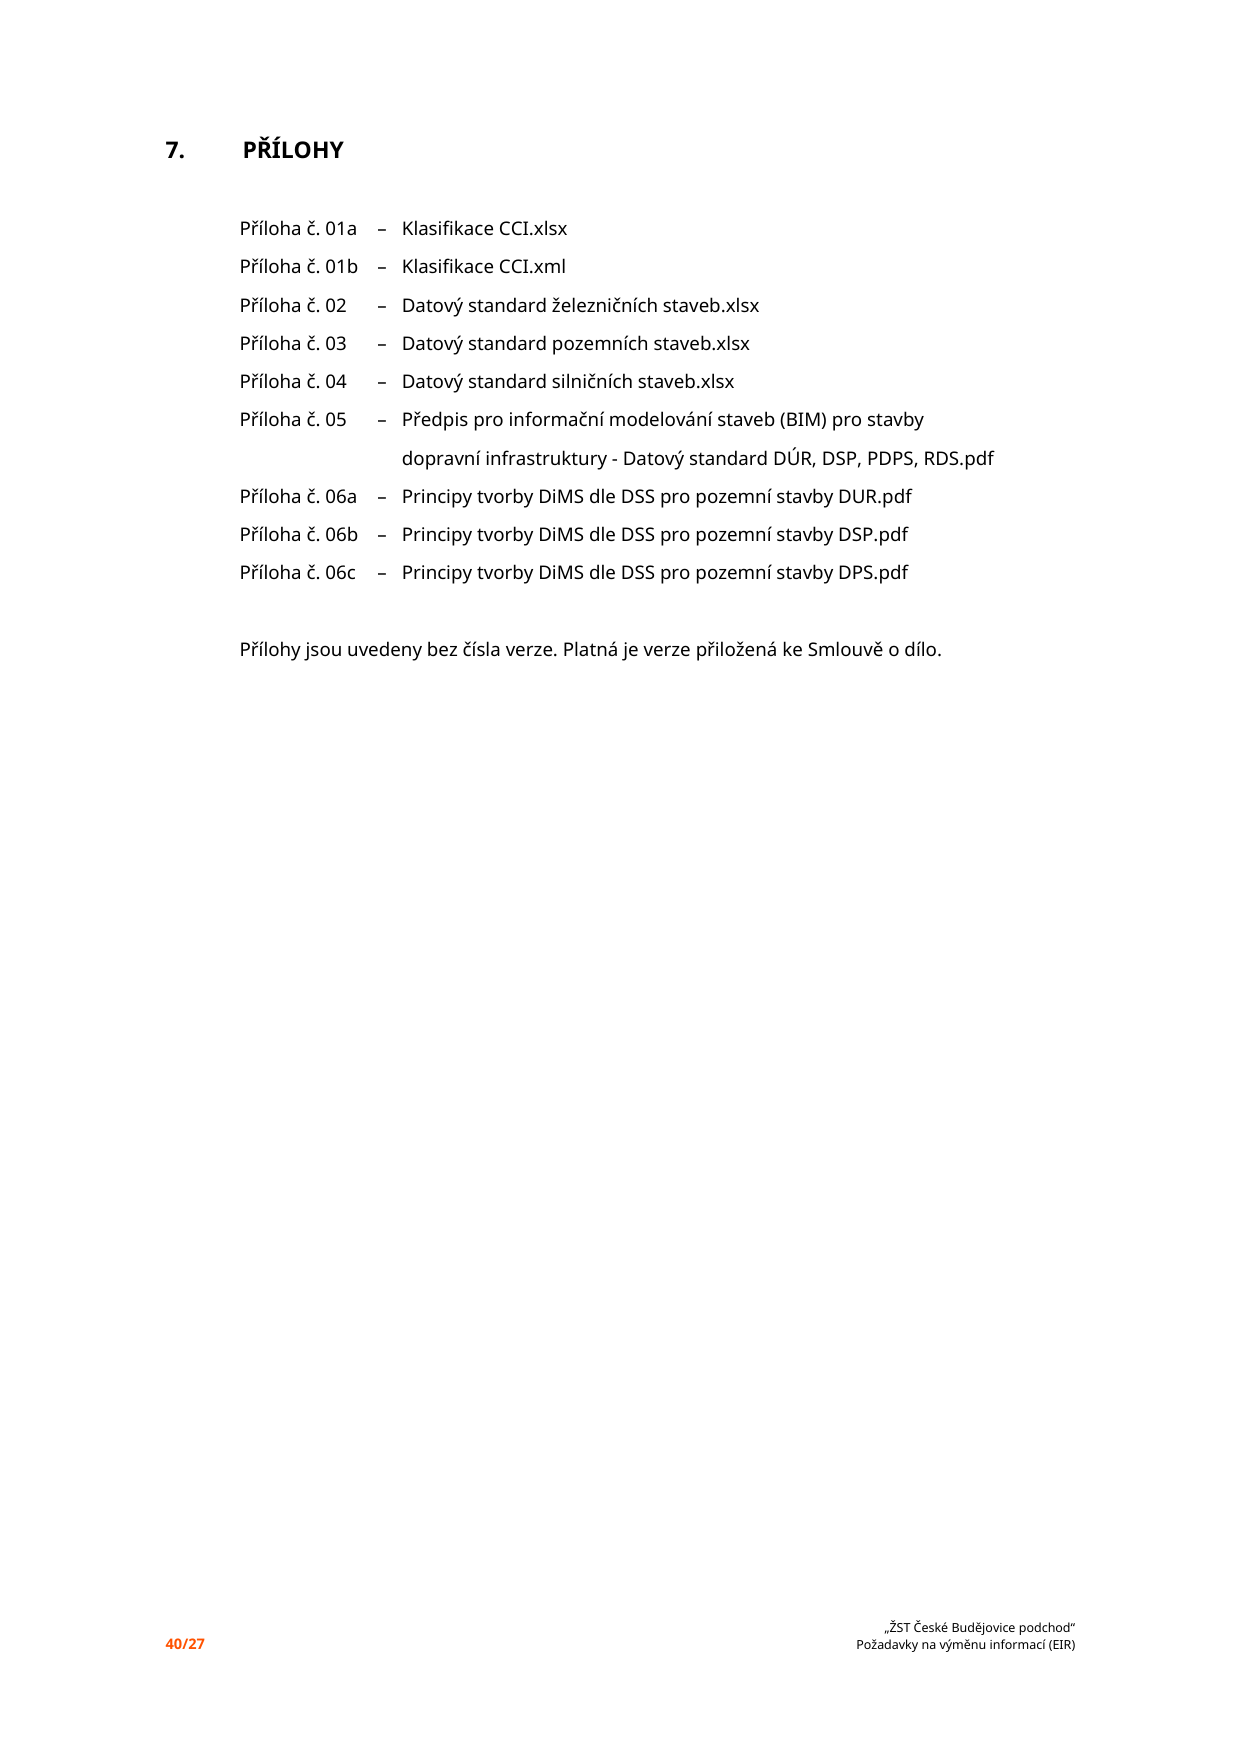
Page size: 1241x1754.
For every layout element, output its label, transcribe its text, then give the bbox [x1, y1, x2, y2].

list Příloha č. 02 – Datový standard železničních staveb.xlsx [239, 292, 1075, 317]
list Přílohy jsou uvedeny bez čísla verze. Platná je verze přiložená ke Smlouvě o dílo. [239, 636, 1075, 662]
list Příloha č. 06b – Principy tvorby DiMS dle DSS pro pozemní stavby DSP.pdf [239, 521, 1075, 547]
list Příloha č. 03 – Datový standard pozemních staveb.xlsx [239, 330, 1075, 356]
list Příloha č. 01b – Klasifikace CCI.xml [239, 254, 1075, 279]
list Příloha č. 06c – Principy tvorby DiMS dle DSS pro pozemní stavby DPS.pdf [239, 559, 1075, 585]
text Přílohy [165, 134, 1075, 166]
list Příloha č. 05 – Předpis pro informační modelování staveb (BIM) pro stavby dopravní infrastruktury - Datový standard DÚR, DSP, PDPS, RDS.pdf [239, 407, 1075, 470]
list Příloha č. 06a – Principy tvorby DiMS dle DSS pro pozemní stavby DUR.pdf [239, 483, 1075, 509]
list Příloha č. 01a – Klasifikace CCI.xlsx [239, 216, 1075, 241]
list Příloha č. 04 – Datový standard silničních staveb.xlsx [239, 368, 1075, 394]
